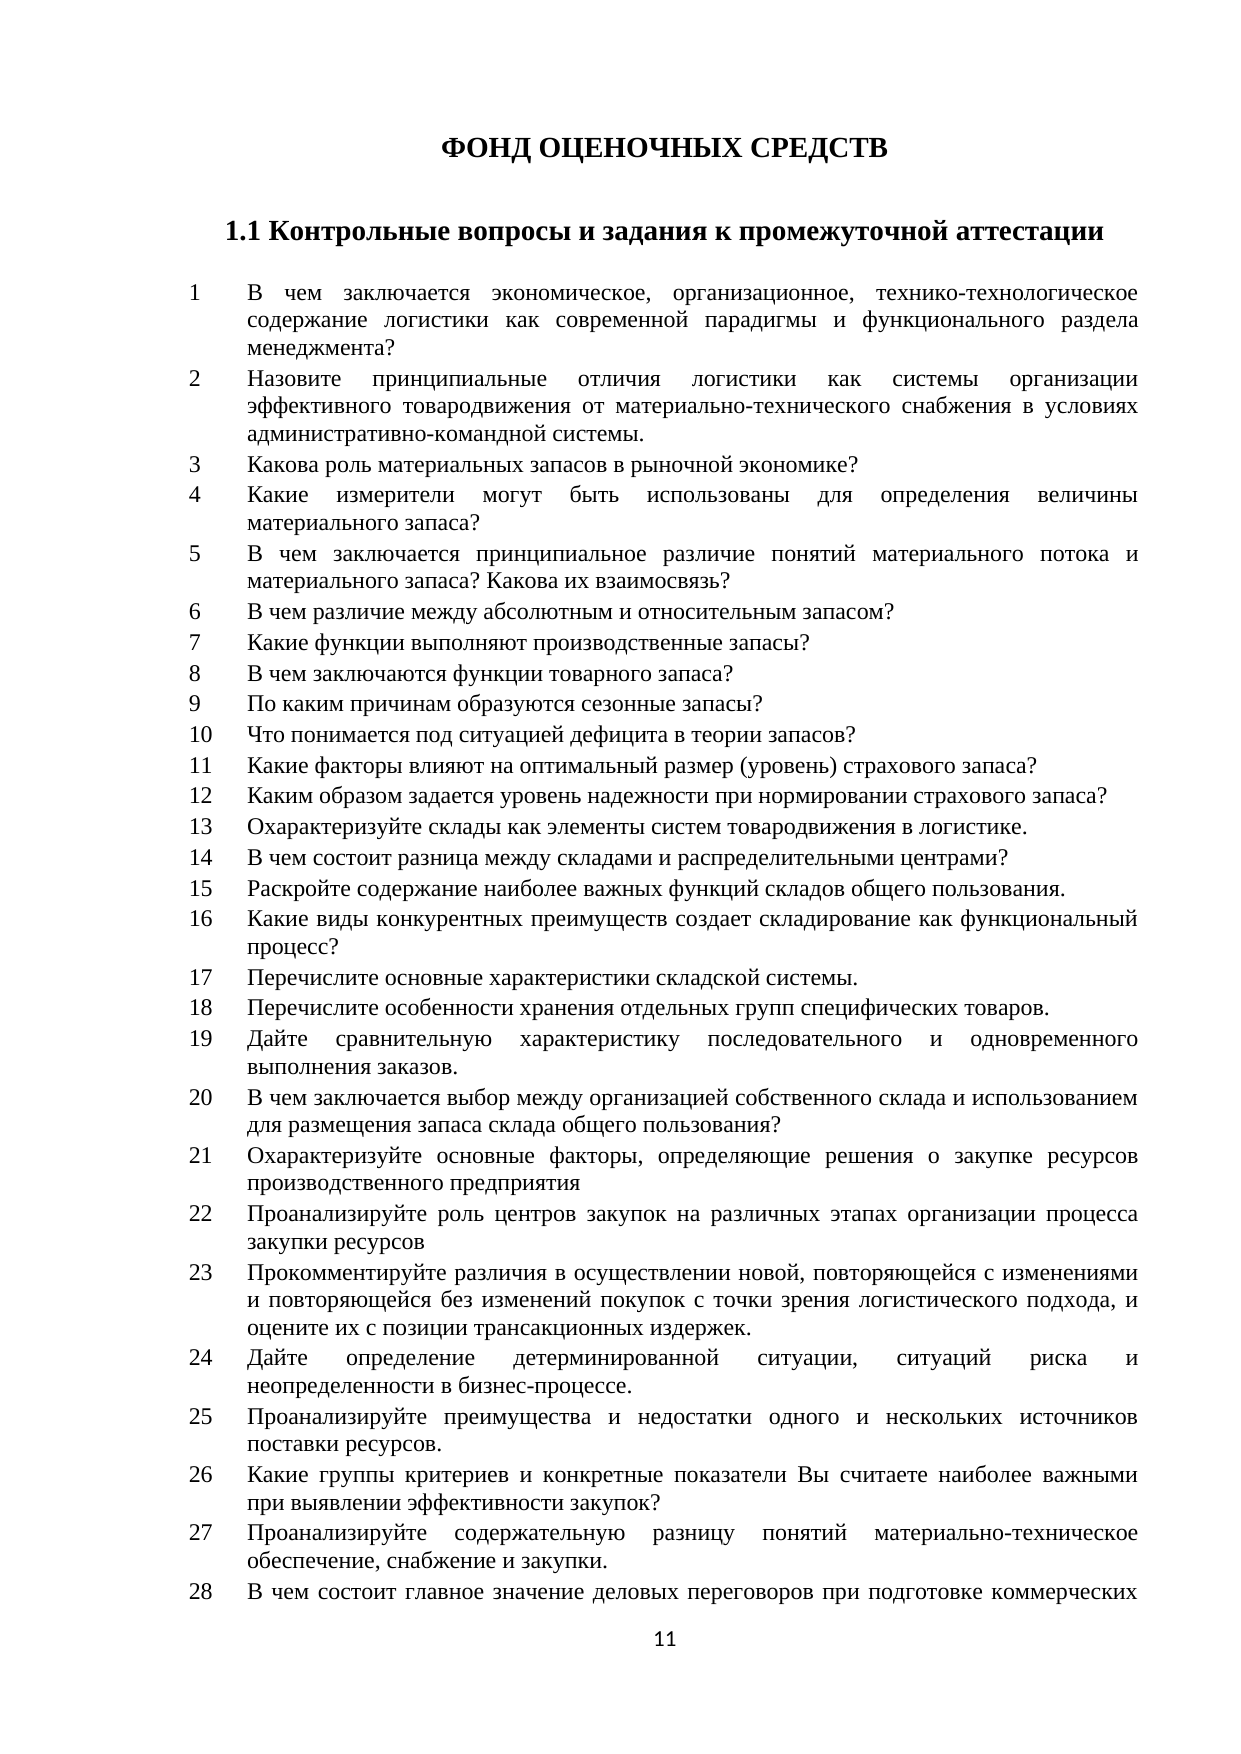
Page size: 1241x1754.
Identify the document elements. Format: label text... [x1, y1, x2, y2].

table_cell Перечислите основные характеристики складской системы. [236, 963, 1151, 993]
table_cell Прокомментируйте различия в осуществлении новой, повторяющейся с изменениями и повторяющейся без изменений покупок с точки зрения логистического подхода, и оцените их с позиции трансакционных издержек. [236, 1258, 1151, 1343]
table_cell 15 [177, 874, 236, 904]
table_cell 2 [177, 364, 236, 450]
table_cell Охарактеризуйте склады как элементы систем товародвижения в логистике. [236, 812, 1151, 843]
table_cell Какова роль материальных запасов в рыночной экономике? [236, 450, 1151, 480]
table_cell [236, 1577, 1151, 1607]
table_cell 8 [177, 659, 236, 689]
table_cell 27 [177, 1519, 236, 1577]
table_cell В чем заключается принципиальное различие понятий материального потока и материального запаса? Какова их взаимосвязь? [236, 539, 1151, 597]
table_cell 17 [177, 963, 236, 993]
table_cell Каким образом задается уровень надежности при нормировании страхового запаса? [236, 781, 1151, 812]
table_cell Какие факторы влияют на оптимальный размер (уровень) страхового запаса? [236, 751, 1151, 781]
table_cell 9 [177, 689, 236, 720]
table_cell Проанализируйте роль центров закупок на различных этапах организации процесса закупки ресурсов [236, 1199, 1151, 1257]
table_cell 14 [177, 843, 236, 874]
table_cell 24 [177, 1344, 236, 1402]
table_cell 22 [177, 1199, 236, 1257]
table_cell Проанализируйте преимущества и недостатки одного и нескольких источников поставки ресурсов. [236, 1402, 1151, 1460]
subtitle ФОНД ОЦЕНОЧНЫХ СРЕДСТВ [177, 130, 1152, 163]
table_cell 11 [177, 751, 236, 781]
table_cell 4 [177, 480, 236, 539]
table_cell В чем заключается выбор между организацией собственного склада и использованием для размещения запаса склада общего пользования? [236, 1083, 1151, 1141]
table_header 1 [177, 278, 236, 364]
table_cell Какие группы критериев и конкретные показатели Вы считаете наиболее важными при выявлении эффективности закупок? [236, 1460, 1151, 1518]
table_cell Какие функции выполняют производственные запасы? [236, 628, 1151, 658]
table_cell 19 [177, 1024, 236, 1082]
table_cell 25 [177, 1402, 236, 1460]
table_cell Проанализируйте содержательную разницу понятий материально-техническое обеспечение, снабжение и закупки. [236, 1519, 1151, 1577]
table_cell 23 [177, 1258, 236, 1343]
table_cell 18 [177, 994, 236, 1024]
table_cell 3 [177, 450, 236, 480]
table_cell 21 [177, 1141, 236, 1199]
subtitle 1.1 Контрольные вопросы и задания к промежуточной аттестации [177, 213, 1152, 246]
table_cell 7 [177, 628, 236, 658]
table_header В чем заключается экономическое, организационное, технико-технологическое содержание логистики как современной парадигмы и функционального раздела менеджмента? [236, 278, 1151, 364]
table_cell Раскройте содержание наиболее важных функций складов общего пользования. [236, 874, 1151, 904]
table_cell В чем состоит разница между складами и распределительными центрами? [236, 843, 1151, 874]
table_cell Что понимается под ситуацией дефицита в теории запасов? [236, 720, 1151, 751]
table_cell По каким причинам образуются сезонные запасы? [236, 689, 1151, 720]
table_cell 6 [177, 597, 236, 628]
table_cell 10 [177, 720, 236, 751]
table_cell В чем различие между абсолютным и относительным запасом? [236, 597, 1151, 628]
table_cell 28 [177, 1577, 236, 1607]
table_cell Охарактеризуйте основные факторы, определяющие решения о закупке ресурсов производственного предприятия [236, 1141, 1151, 1199]
table_cell Какие измерители могут быть использованы для определения величины материального запаса? [236, 480, 1151, 539]
table_cell 20 [177, 1083, 236, 1141]
table_cell В чем заключаются функции товарного запаса? [236, 659, 1151, 689]
table_cell Дайте определение детерминированной ситуации, ситуаций риска и неопределенности в бизнес-процессе. [236, 1344, 1151, 1402]
table_cell 13 [177, 812, 236, 843]
table_cell 16 [177, 904, 236, 963]
table_cell 5 [177, 539, 236, 597]
table_cell Дайте сравнительную характеристику последовательного и одновременного выполнения заказов. [236, 1024, 1151, 1082]
table_cell Назовите принципиальные отличия логистики как системы организации эффективного товародвижения от материально-технического снабжения в условиях административно-командной системы. [236, 364, 1151, 450]
table_cell Какие виды конкурентных преимуществ создает складирование как функциональный процесс? [236, 904, 1151, 963]
table_cell 26 [177, 1460, 236, 1518]
table_cell Перечислите особенности хранения отдельных групп специфических товаров. [236, 994, 1151, 1024]
table_cell 12 [177, 781, 236, 812]
